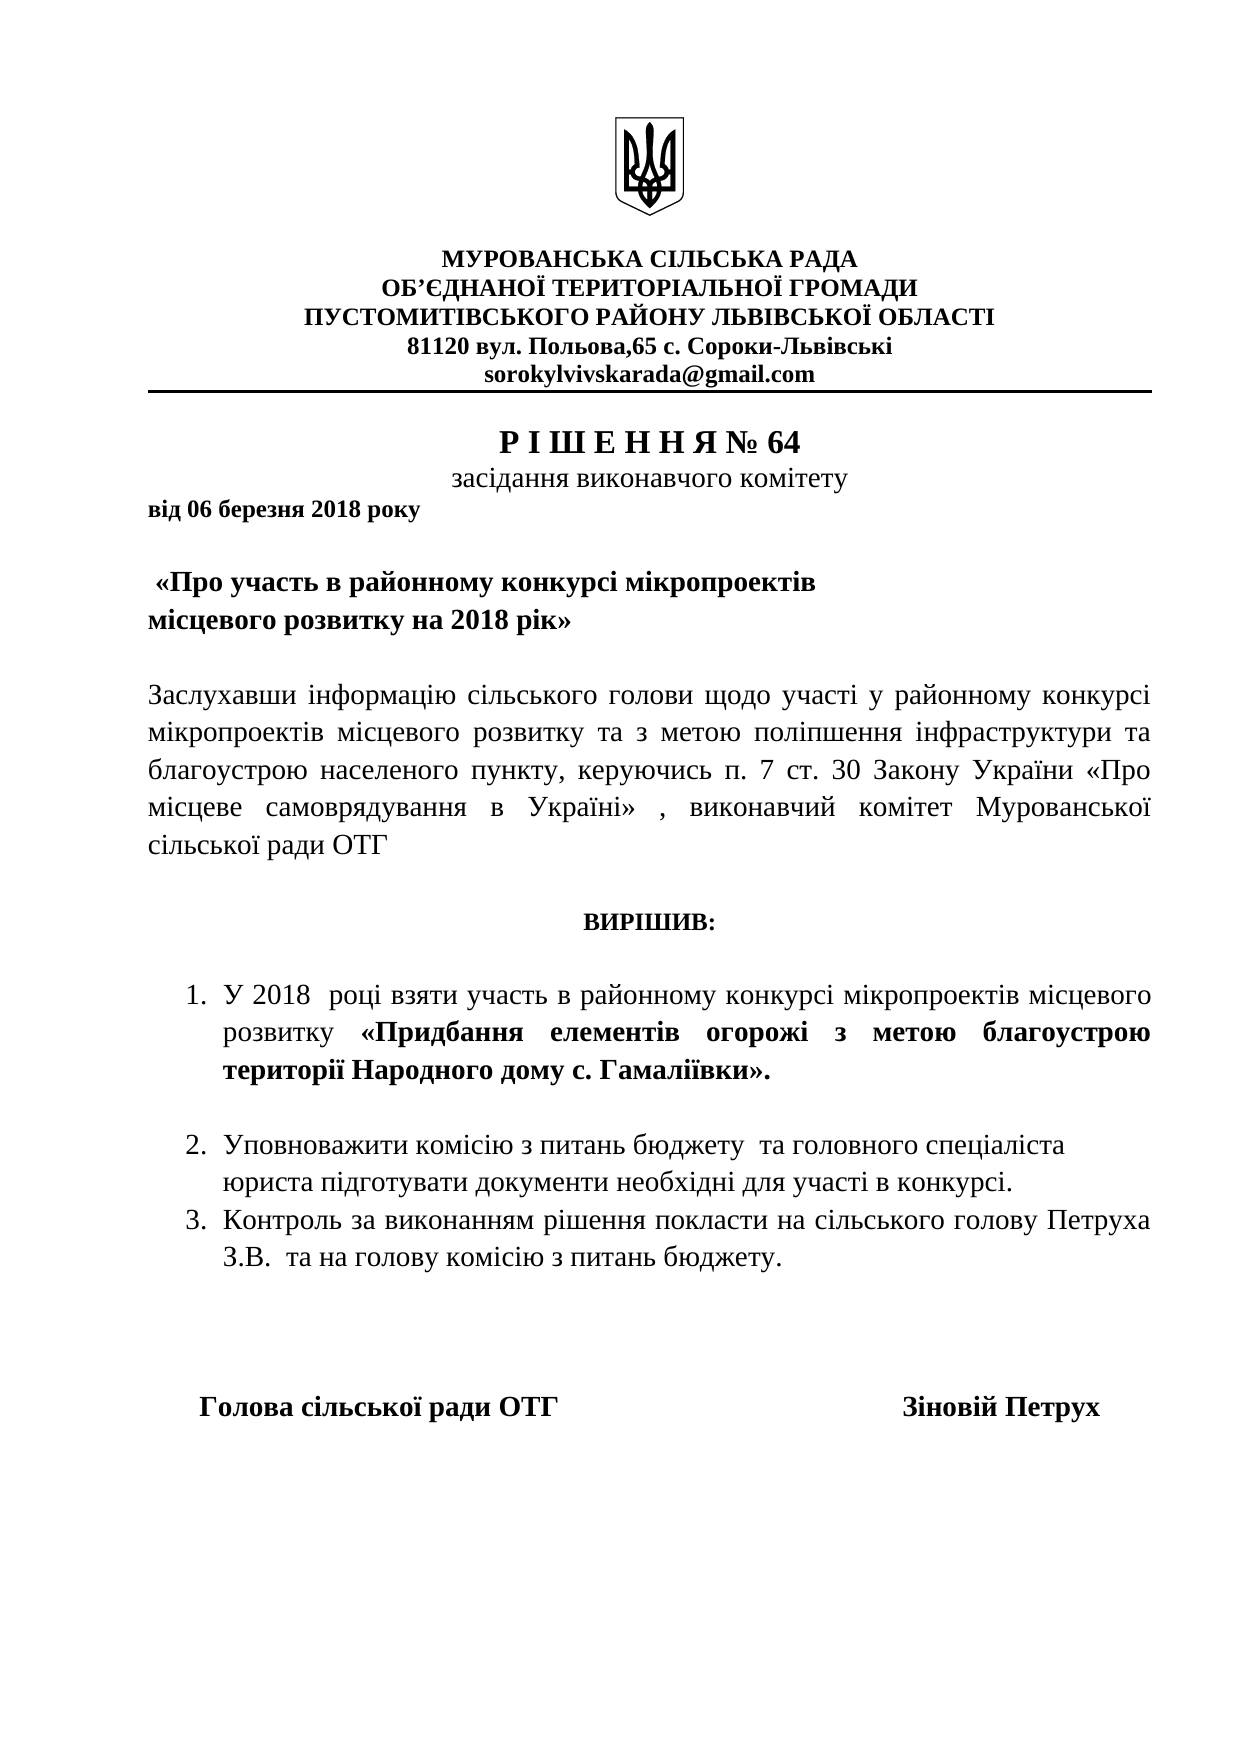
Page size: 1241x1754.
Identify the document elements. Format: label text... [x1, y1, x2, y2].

text засідання виконавчого комітету [148, 461, 1152, 494]
list Контроль за виконанням рішення покласти на сільського голову Петруха З.В. та на голову комісію з питань бюджету. [185, 1198, 1152, 1273]
text Заслухавши інформацію сільського голови щодо участі у районному конкурсі мікропроектів місцевого розвитку та з метою поліпшення інфраструктури та благоустрою населеного пункту, керуючись п. 7 ст. 30 Закону України «Про місцеве самоврядування в Україні» , виконавчий комітет Мурованської сільської ради ОТГ [148, 673, 1152, 860]
text «Про участь в районному конкурсі мікропроектів [148, 560, 1152, 598]
list Уповноважити комісію з питань бюджету та головного спеціаліста юриста підготувати документи необхідні для участі в конкурсі. [185, 1123, 1152, 1198]
text Р І Ш Е Н Н Я № 64 [148, 422, 1152, 461]
list У 2018 році взяти участь в районному конкурсі мікропроектів місцевого розвитку «Придбання елементів огорожі з метою благоустрою території Народного дому с. Гамаліївки». [185, 973, 1152, 1085]
text ОБ’ЄДНАНОЇ ТЕРИТОРІАЛЬНОЇ ГРОМАДИ [148, 273, 1152, 302]
text ВИРІШИВ: [148, 898, 1152, 935]
text МУРОВАНСЬКА СІЛЬСЬКА РАДА [148, 244, 1152, 273]
text від 06 березня 2018 року [148, 494, 1152, 523]
text місцевого розвитку на 2018 рік» [148, 598, 1152, 635]
text 81120 вул. Польова,65 с. Сороки-Львівські [148, 331, 1152, 359]
text Голова сільської ради ОТГ Зіновій Петрух [148, 1385, 1152, 1423]
text ПУСТОМИТІВСЬКОГО РАЙОНУ ЛЬВІВСЬКОЇ ОБЛАСТІ [148, 302, 1152, 331]
text sorokylvivskarada@gmail.com [148, 359, 1152, 390]
